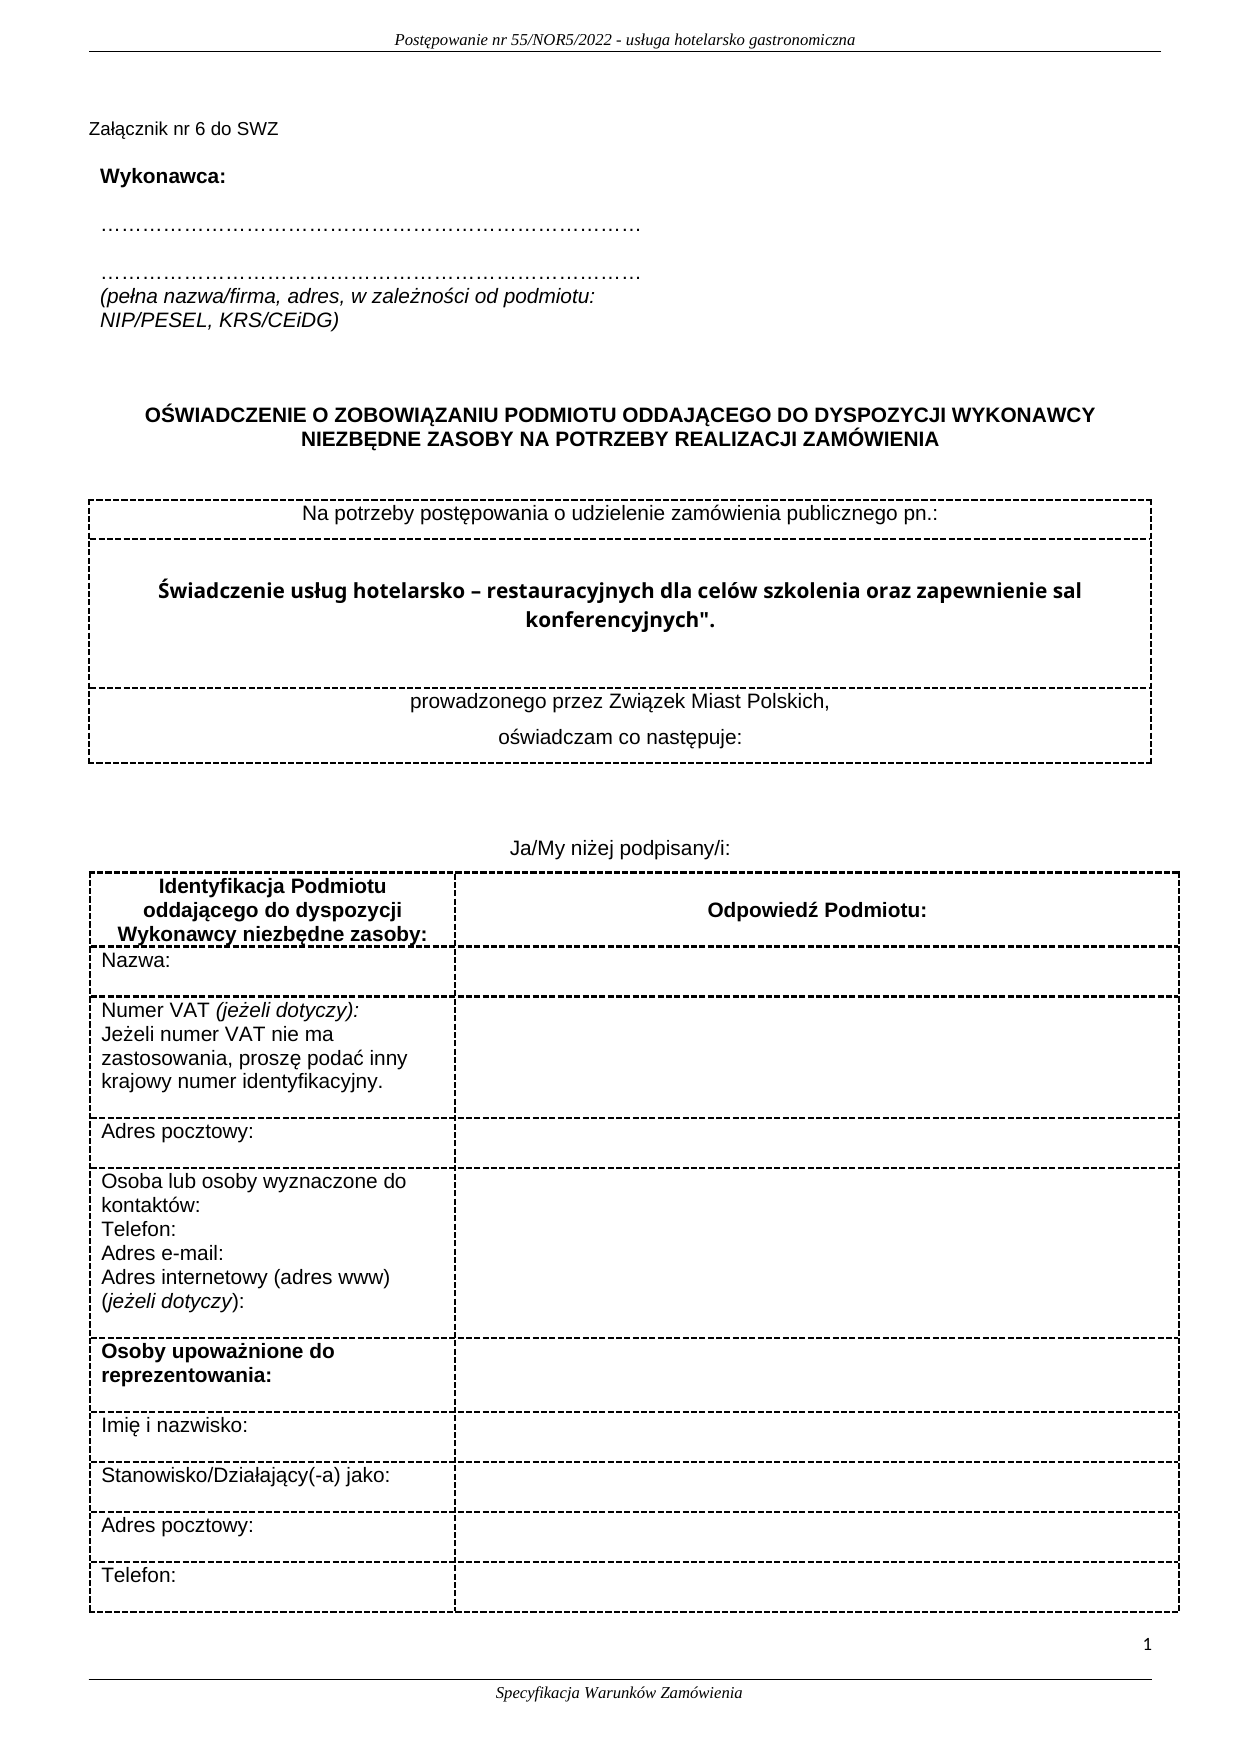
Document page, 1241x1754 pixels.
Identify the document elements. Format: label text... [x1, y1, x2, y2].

table_cell Osoba lub osoby wyznaczone do kontaktów: Telefon: Adres e-mail: Adres internetowy (adres www) (jeżeli dotyczy): [90, 1167, 455, 1337]
table_header Na potrzeby postępowania o udzielenie zamówienia publicznego pn.: [89, 499, 1151, 538]
table_cell [455, 1411, 1179, 1461]
table_cell [455, 945, 1179, 995]
table_cell Imię i nazwisko: [90, 1411, 455, 1461]
table_cell …………………………………………………………………… [89, 188, 653, 236]
table_cell (pełna nazwa/firma, adres, w zależności od podmiotu: NIP/PESEL, KRS/CEiDG) [89, 284, 653, 331]
table_cell Osoby upoważnione do reprezentowania: [90, 1337, 455, 1411]
table_cell [455, 1511, 1179, 1561]
table_cell [455, 1117, 1179, 1167]
table_header Identyfikacja Podmiotu oddającego do dyspozycji Wykonawcy niezbędne zasoby: [90, 871, 455, 945]
table_cell Stanowisko/Działający(-a) jako: [90, 1461, 455, 1511]
text Załącznik nr 6 do SWZ [89, 118, 1152, 140]
table_cell [455, 995, 1179, 1117]
table_cell prowadzonego przez Związek Miast Polskich, oświadczam co następuje: [89, 687, 1151, 762]
table_cell Telefon: [90, 1561, 455, 1611]
table_cell [455, 1167, 1179, 1337]
table_cell Nazwa: [90, 945, 455, 995]
table_header Odpowiedź Podmiotu: [455, 871, 1179, 945]
table_cell Adres pocztowy: [90, 1117, 455, 1167]
table_cell Świadczenie usług hotelarsko – restauracyjnych dla celów szkolenia oraz zapewnienie sal konferencyjnych". [89, 538, 1151, 687]
table_header Wykonawca: [89, 164, 653, 188]
table_cell Adres pocztowy: [90, 1511, 455, 1561]
text NIEZBĘDNE ZASOBY NA POTRZEBY REALIZACJI ZAMÓWIENIA [89, 427, 1152, 451]
table_cell Numer VAT (jeżeli dotyczy): Jeżeli numer VAT nie ma zastosowania, proszę podać inny krajowy numer identyfikacyjny. [90, 995, 455, 1117]
text OŚWIADCZENIE O ZOBOWIĄZANIU PODMIOTU ODDAJĄCEGO DO DYSPOZYCJI WYKONAWCY [89, 403, 1152, 427]
table_cell …………………………………………………………………… [89, 236, 653, 283]
table_cell [455, 1561, 1179, 1611]
table_cell [455, 1461, 1179, 1511]
table_cell [455, 1337, 1179, 1411]
text Ja/My niżej podpisany/i: [89, 836, 1152, 859]
